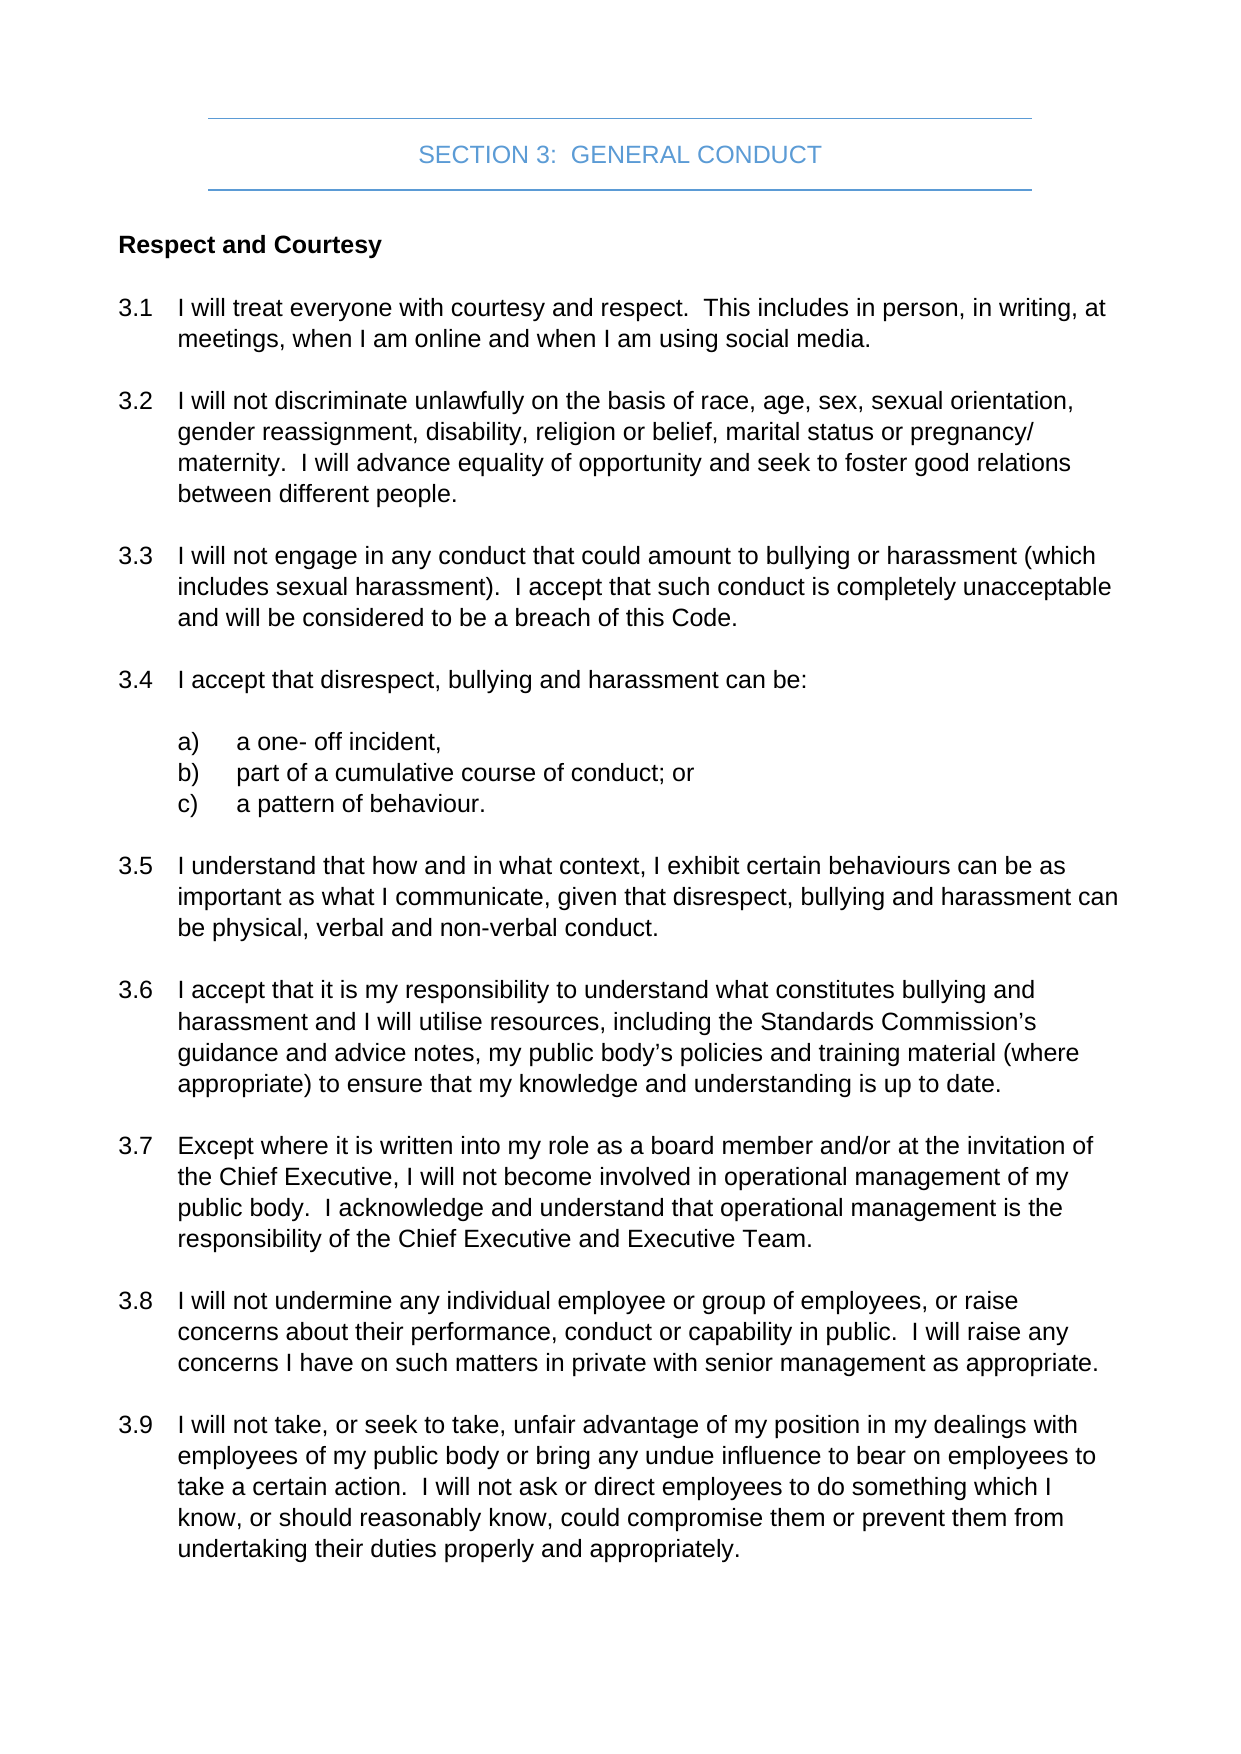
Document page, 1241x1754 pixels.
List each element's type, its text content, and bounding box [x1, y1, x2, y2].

list 3.4 I accept that disrespect, bullying and harassment can be: [118, 665, 1122, 694]
list 3.8 I will not undermine any individual employee or group of employees, or raise concerns about their performance, conduct or capability in public. I will raise any concerns I have on such matters in private with senior management as appropriate. [118, 1286, 1122, 1377]
list 3.6 I accept that it is my responsibility to understand what constitutes bullying and harassment and I will utilise resources, including the Standards Commission’s guidance and advice notes, my public body’s policies and training material (where appropriate) to ensure that my knowledge and understanding is up to date. [118, 975, 1122, 1097]
list 3.9 I will not take, or seek to take, unfair advantage of my position in my dealings with employees of my public body or bring any undue influence to bear on employees to take a certain action. I will not ask or direct employees to do something which I know, or should reasonably know, could compromise them or prevent them from undertaking their duties properly and appropriately. [118, 1410, 1122, 1563]
list 3.7 Except where it is written into my role as a board member and/or at the invitation of the Chief Executive, I will not become involved in operational management of my public body. I acknowledge and understand that operational management is the responsibility of the Chief Executive and Executive Team. [118, 1131, 1122, 1252]
text SECTION 3: GENERAL CONDUCT [208, 119, 1032, 189]
list c) a pattern of behaviour. [177, 789, 1122, 818]
list 3.5 I understand that how and in what context, I exhibit certain behaviours can be as important as what I communicate, given that disrespect, bullying and harassment can be physical, verbal and non-verbal conduct. [118, 851, 1122, 942]
list Respect and Courtesy [118, 230, 1122, 259]
list 3.3 I will not engage in any conduct that could amount to bullying or harassment (which includes sexual harassment). I accept that such conduct is completely unacceptable and will be considered to be a breach of this Code. [118, 541, 1122, 632]
list 3.2 I will not discriminate unlawfully on the basis of race, age, sex, sexual orientation, gender reassignment, disability, religion or belief, marital status or pregnancy/ maternity. I will advance equality of opportunity and seek to foster good relations between different people. [118, 386, 1122, 507]
list 3.1 I will treat everyone with courtesy and respect. This includes in person, in writing, at meetings, when I am online and when I am using social media. [118, 292, 1122, 352]
list a) a one- off incident, [177, 727, 1122, 756]
list b) part of a cumulative course of conduct; or [177, 758, 1122, 787]
